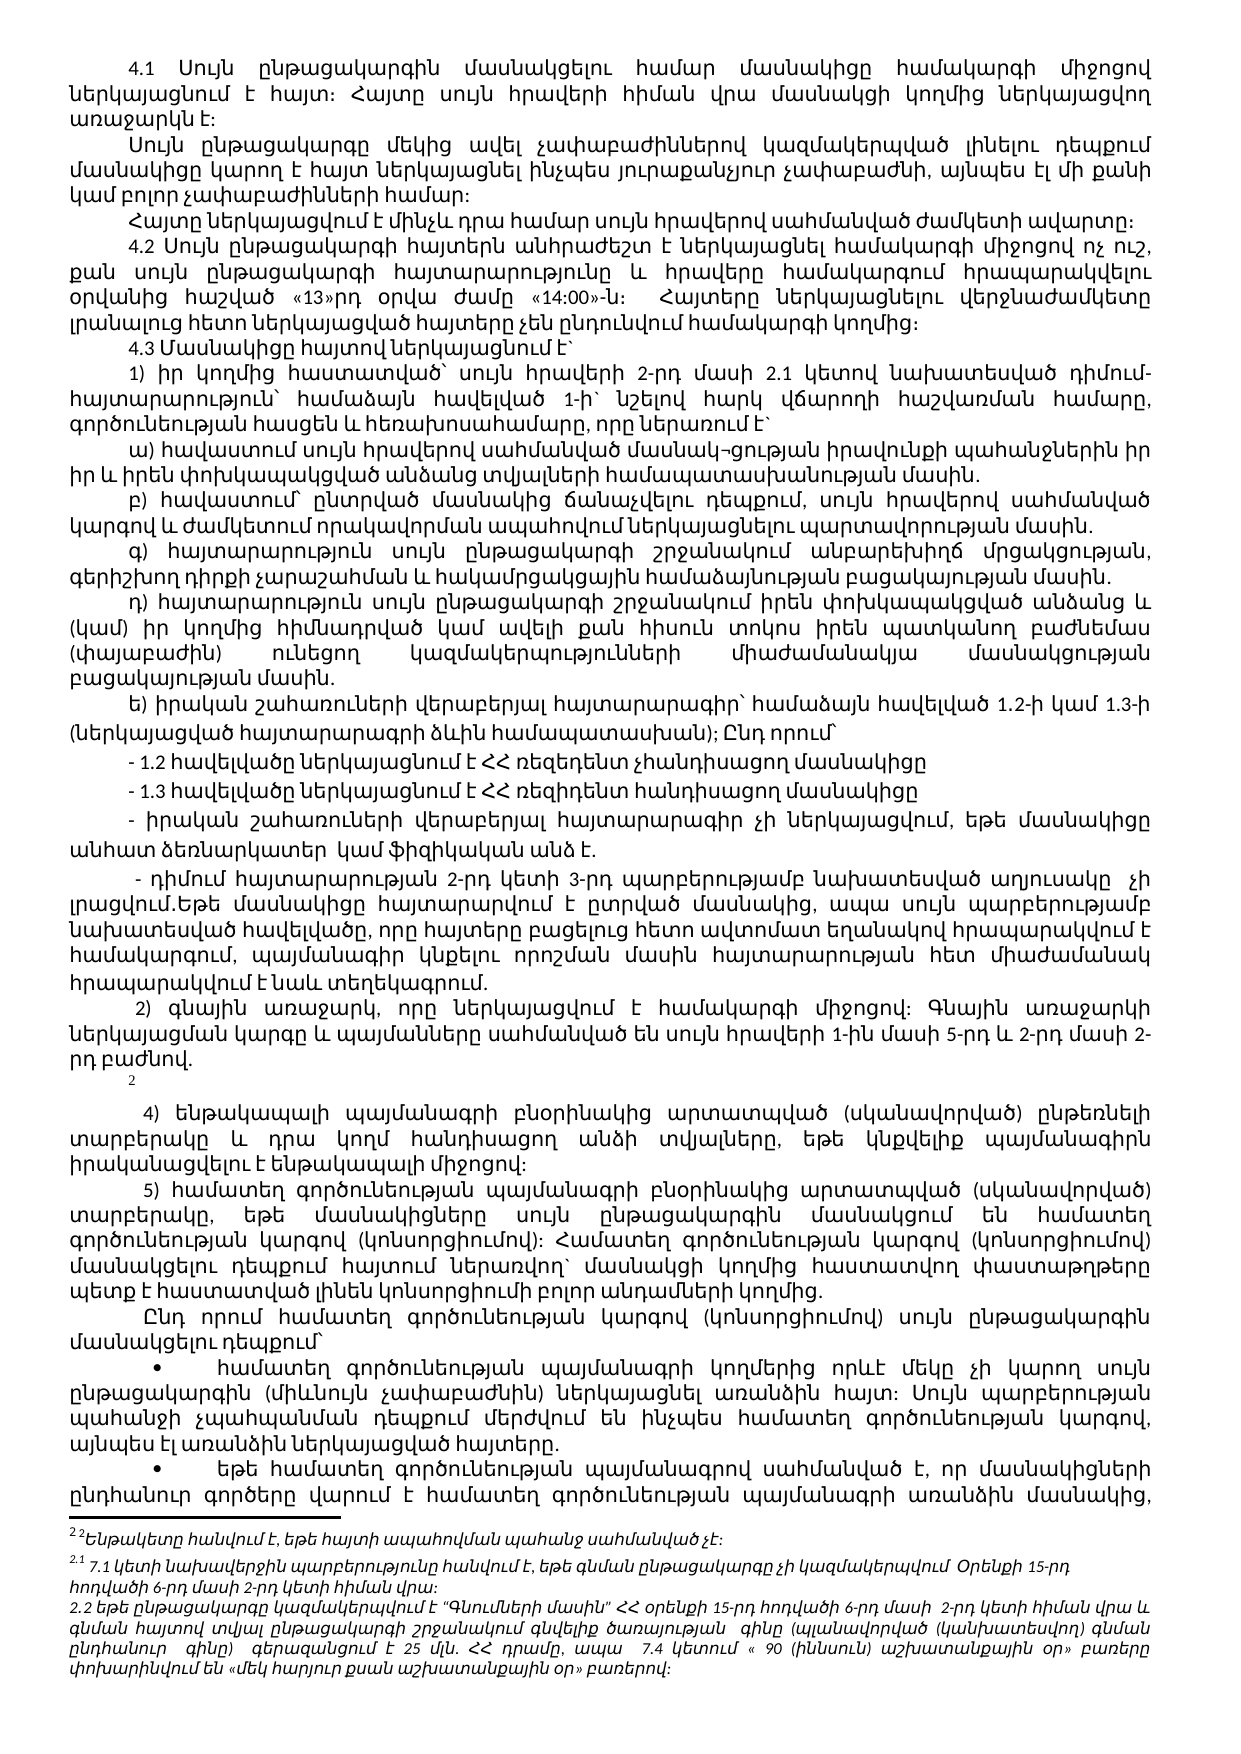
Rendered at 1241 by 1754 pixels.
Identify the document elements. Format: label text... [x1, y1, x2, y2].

text ե) իրական շահառուների վերաբերյալ հայտարարագիր՝ համաձայն հավելված 1․2-ի կամ 1.3-ի (ներկայացված հայտարարագրի ձևին համապատասխան); Ընդ որում՝ [69, 691, 1152, 746]
text 4.1 Սույն ընթացակարգին մասնակցելու համար մասնակիցը համակարգի միջոցով ներկայացնում է հայտ։ Հայտը սույն հրավերի հիման վրա մասնակցի կողմից ներկայացվող առաջարկն է: [69, 56, 1152, 132]
text - 1.3 հավելվածը ներկայացնում է ՀՀ ռեզիդենտ հանդիսացող մասնակիցը [69, 778, 1152, 804]
text բ) հավաստում՝ ընտրված մասնակից ճանաչվելու դեպքում, սույն հրավերով սահմանված կարգով և ժամկետում որակավորման ապահովում ներկայացնելու պարտավորության մասին. [69, 488, 1152, 538]
text 4) ենթակապալի պայմանագրի բնօրինակից արտատպված (սկանավորված) ընթեռնելի տարբերակը և դրա կողմ հանդիսացող անձի տվյալները, եթե կնքվելիք պայմանագիրն իրականացվելու է ենթակապալի միջոցով: [69, 1101, 1152, 1177]
text դ) հայտարարություն սույն ընթացակարգի շրջանակում իրեն փոխկապակցված անձանց և (կամ) իր կողմից հիմնադրված կամ ավելի քան հիսուն տոկոս իրեն պատկանող բաժնեմաս (փայաբաժին) ունեցող կազմակերպությունների միաժամանակյա մասնակցության բացակայության մասին. [69, 589, 1152, 691]
text Ընդ որում համատեղ գործունեության կարգով (կոնսորցիումով) սույն ընթացակարգին մասնակցելու դեպքում՝ [69, 1304, 1152, 1355]
text 4.3 Մասնակիցը հայտով ներկայացնում է` [69, 335, 1152, 361]
text ա) հավաստում սույն հրավերով սահմանված մասնակ¬ցության իրավունքի պահանջներին իր իր և իրեն փոխկապակցված անձանց տվյալների համապատասխանության մասին. [69, 437, 1152, 488]
text 1) իր կողմից հաստատված՝ սույն հրավերի 2-րդ մասի 2.1 կետով նախատեսված դիմում-հայտարարություն՝ համաձայն հավելված 1-ի` նշելով հարկ վճարողի հաշվառման համարը, գործունեության հասցեն և հեռախոսահամարը, որը ներառում է` [69, 361, 1152, 437]
text - 1.2 հավելվածը ներկայացնում է ՀՀ ռեզեդենտ չհանդիսացող մասնակիցը [69, 749, 1152, 775]
text 4.2 Սույն ընթացակարգի հայտերն անհրաժեշտ է ներկայացնել համակարգի միջոցով ոչ ուշ, քան սույն ընթացակարգի հայտարարությունը և հրավերը համակարգում հրապարակվելու օրվանից հաշված «13»րդ օրվա ժամը «14:00»-ն։ Հայտերը ներկայացնելու վերջնաժամկետը լրանալուց հետո ներկայացված հայտերը չեն ընդունվում համակարգի կողմից։ [69, 233, 1152, 335]
text 2) գնային առաջարկ, որը ներկայացվում է համակարգի միջոցով: Գնային առաջարկի ներկայացման կարգը և պայմանները սահմանված են սույն հրավերի 1-ին մասի 5-րդ և 2-րդ մասի 2-րդ բաժնով. [69, 996, 1152, 1072]
text Սույն ընթացակարգը մեկից ավել չափաբաժիններով կազմակերպված լինելու դեպքում մասնակիցը կարող է հայտ ներկայացնել ինչպես յուրաքանչյուր չափաբաժնի, այնպես էլ մի քանի կամ բոլոր չափաբաժինների համար: [69, 132, 1152, 208]
text 5) համատեղ գործունեության պայմանագրի բնօրինակից արտատպված (սկանավորված) տարբերակը, եթե մասնակիցները սույն ընթացակարգին մասնակցում են համատեղ գործունեության կարգով (կոնսորցիումով): Համատեղ գործունեության կարգով (կոնսորցիումով) մասնակցելու դեպքում հայտում ներառվող` մասնակցի կողմից հաստատվող փաստաթղթերը պետք է հաստատված լինեն կոնսորցիումի բոլոր անդամների կողմից. [69, 1177, 1152, 1304]
list համատեղ գործունեության պայմանագրի կողմերից որևէ մեկը չի կարող սույն ընթացակարգին (միևնույն չափաբաժնին) ներկայացնել առանձին հայտ: Սույն պարբերության պահանջի չպահպանման դեպքում մերժվում են ինչպես համատեղ գործունեության կարգով, այնպես էլ առանձին ներկայացված հայտերը. [69, 1355, 1152, 1456]
text - իրական շահառուների վերաբերյալ հայտարարագիր չի ներկայացվում, եթե մասնակիցը անհատ ձեռնարկատեր կամ ֆիզիկական անձ է. [69, 808, 1152, 862]
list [69, 1456, 1152, 1507]
text - դիմում հայտարարության 2-րդ կետի 3-րդ պարբերությամբ նախատեսված աղյուսակը չի լրացվում․Եթե մասնակիցը հայտարարվում է ըտրված մասնակից, ապա սույն պարբերությամբ նախատեսված հավելվածը, որը հայտերը բացելուց հետո ավտոմատ եղանակով հրապարակվում է համակարգում, պայմանագիր կնքելու որոշման մասին հայտարարության հետ միաժամանակ հրապարակվում է նաև տեղեկագրում. [69, 866, 1152, 996]
text Հայտը ներկայացվում է մինչև դրա համար սույն հրավերով սահմանված ժամկետի ավարտը։ [69, 208, 1152, 233]
text գ) հայտարարություն սույն ընթացակարգի շրջանակում անբարեխիղճ մրցակցության, գերիշխող դիրքի չարաշահման և հակամրցակցային համաձայնության բացակայության մասին. [69, 538, 1152, 589]
